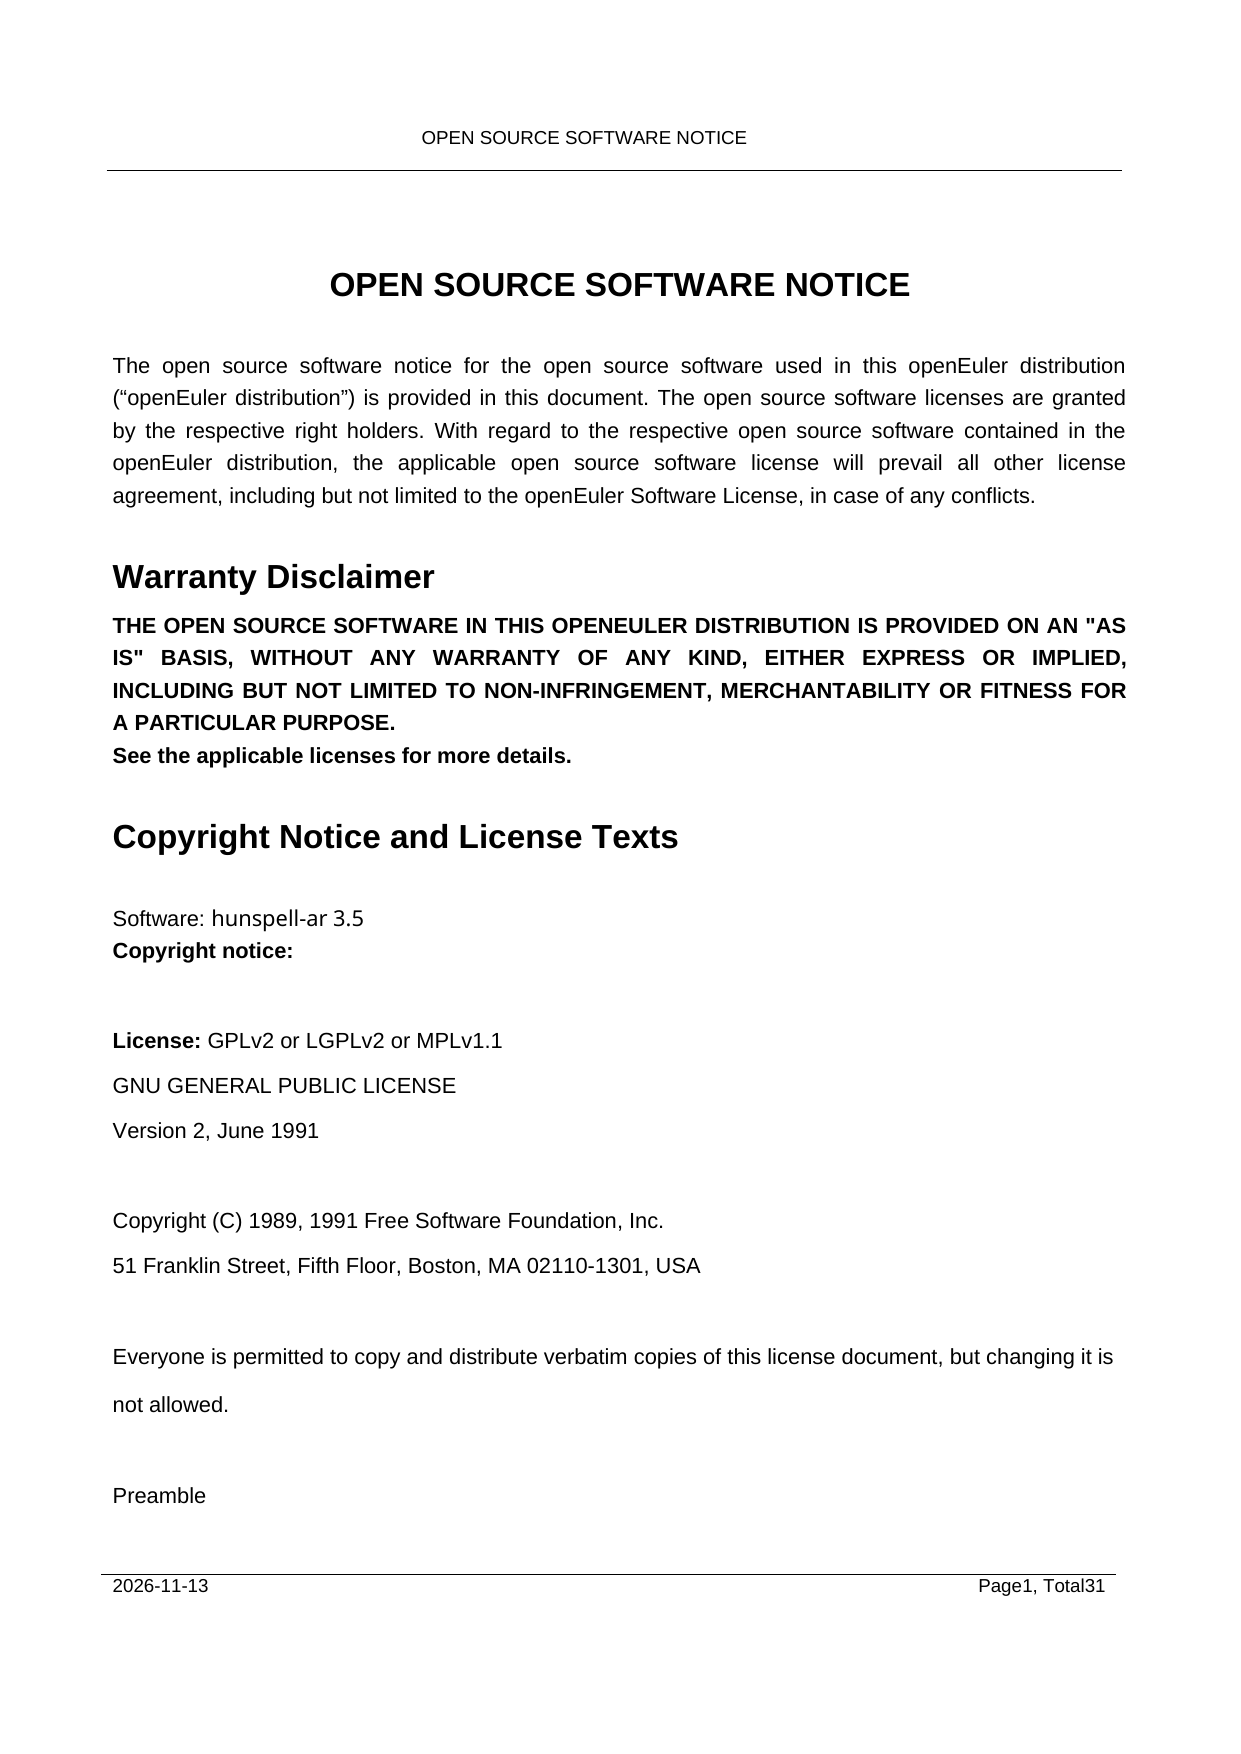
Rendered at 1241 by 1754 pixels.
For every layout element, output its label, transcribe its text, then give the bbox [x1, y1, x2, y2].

text Everyone is permitted to copy and distribute verbatim copies of this license document, but changing it is not allowed. [112, 1340, 1128, 1421]
text Preamble [112, 1479, 1128, 1511]
text OPEN SOURCE SOFTWARE NOTICE [112, 251, 1128, 316]
text Software: hunspell-ar 3.5 [112, 901, 1128, 934]
text Copyright (C) 1989, 1991 Free Software Foundation, Inc. [112, 1204, 1128, 1237]
text Copyright Notice and License Texts [112, 804, 1128, 869]
text Version 2, June 1991 [112, 1114, 1128, 1147]
text The open source software notice for the open source software used in this openEuler distribution (“openEuler distribution”) is provided in this document. The open source software licenses are granted by the respective right holders. With regard to the respective open source software contained in the openEuler distribution, the applicable open source software license will prevail all other license agreement, including but not limited to the openEuler Software License, in case of any conflicts. [112, 349, 1128, 511]
text License: GPLv2 or LGPLv2 or MPLv1.1 [112, 1024, 1128, 1057]
text Warranty Disclaimer [112, 544, 1128, 609]
text Copyright notice: [112, 934, 1128, 966]
text GNU GENERAL PUBLIC LICENSE [112, 1069, 1128, 1102]
text THE OPEN SOURCE SOFTWARE IN THIS OPENEULER DISTRIBUTION IS PROVIDED ON AN "AS IS" BASIS, WITHOUT ANY WARRANTY OF ANY KIND, EITHER EXPRESS OR IMPLIED, INCLUDING BUT NOT LIMITED TO NON-INFRINGEMENT, MERCHANTABILITY OR FITNESS FOR A PARTICULAR PURPOSE. See the applicable licenses for more details. [112, 609, 1128, 771]
text 51 Franklin Street, Fifth Floor, Boston, MA 02110-1301, USA [112, 1250, 1128, 1282]
